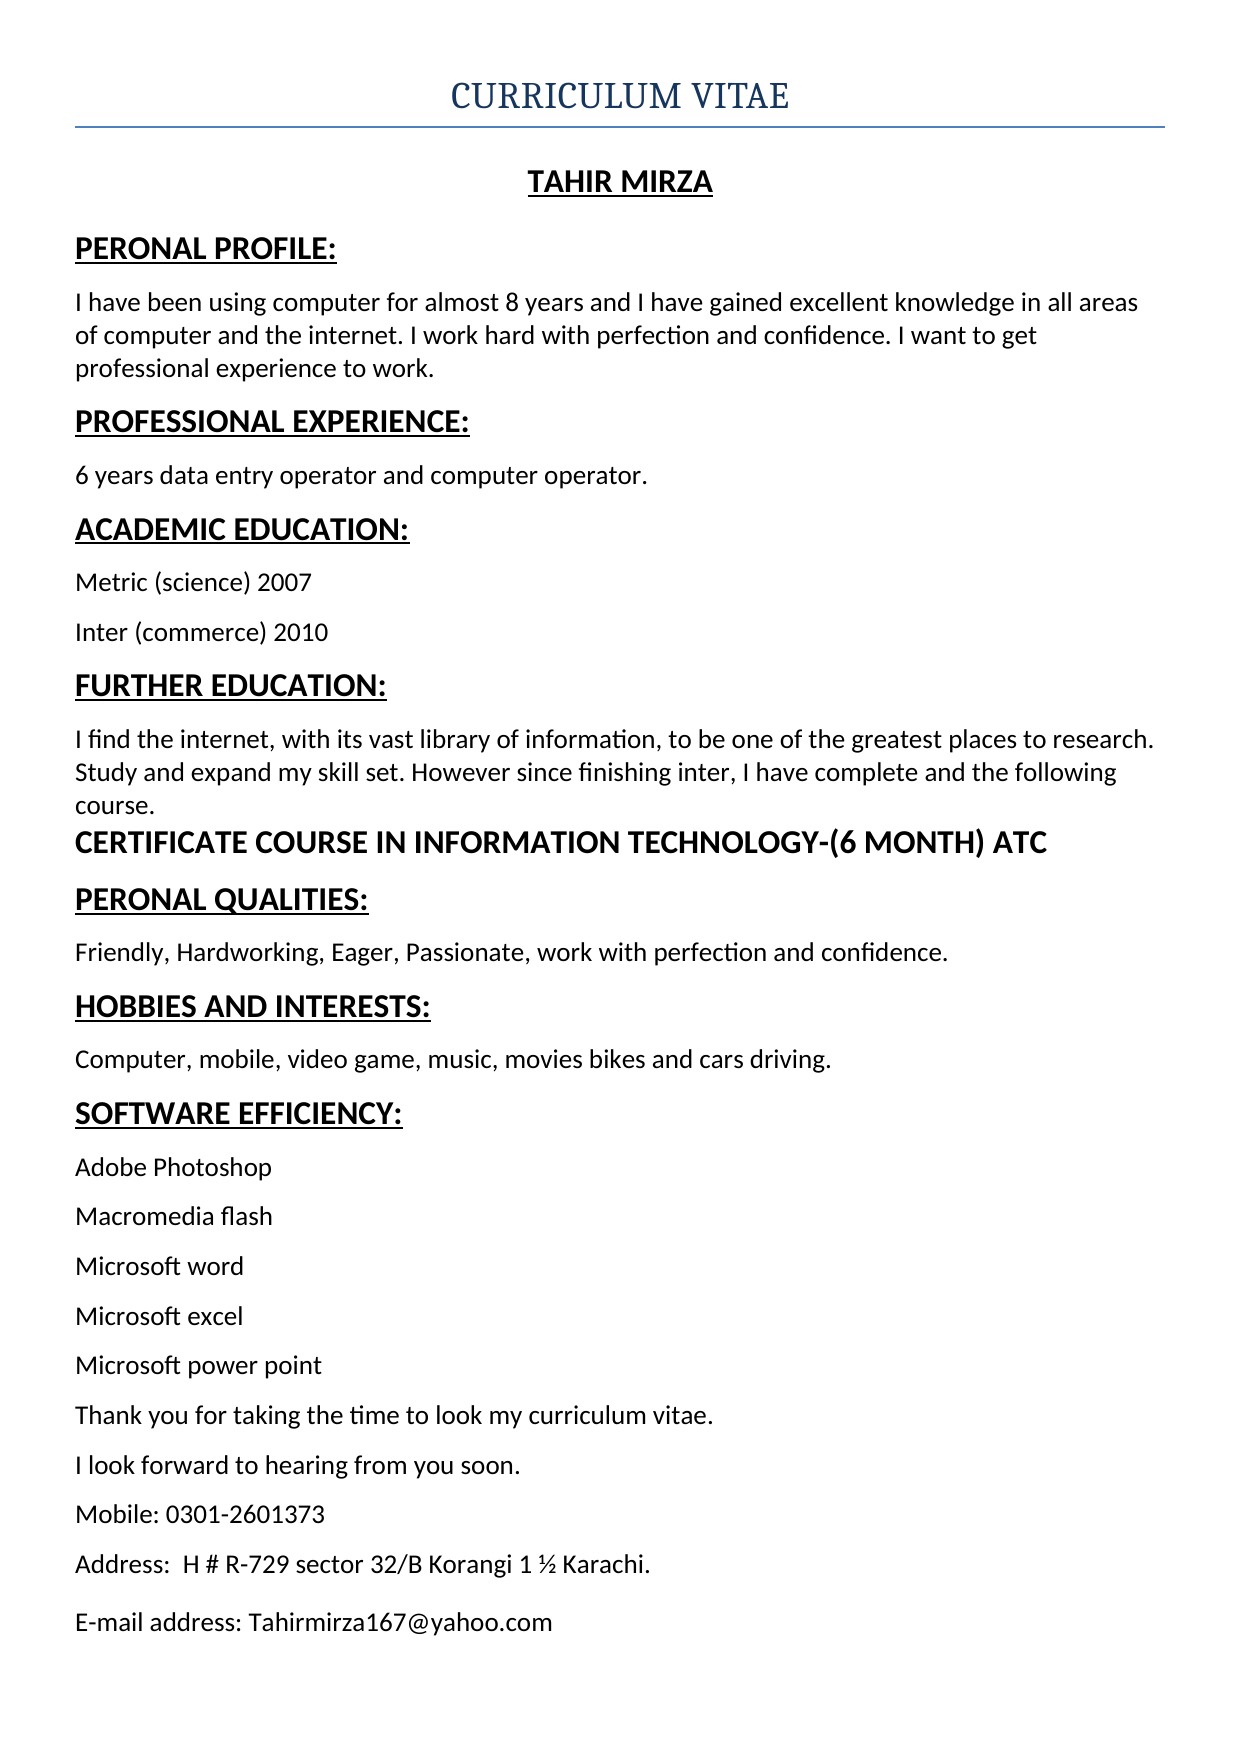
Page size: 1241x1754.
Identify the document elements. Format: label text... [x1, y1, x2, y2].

text Mobile: 0301-2601373 [75, 1498, 1165, 1531]
text I look forward to hearing from you soon. [75, 1448, 1165, 1481]
text Adobe Photoshop [75, 1150, 1165, 1183]
text Inter (commerce) 2010 [75, 615, 1165, 648]
text SOFTWARE EFFICIENCY: [75, 1092, 1165, 1133]
text Metric (science) 2007 [75, 565, 1165, 598]
text ACADEMIC EDUCATION: [75, 508, 1165, 548]
text 6 years data entry operator and computer operator. [75, 458, 1165, 491]
text TAHIR MIRZA [75, 160, 1165, 201]
text Microsoft excel [75, 1299, 1165, 1332]
text Microsoft word [75, 1249, 1165, 1282]
text I find the internet, with its vast library of information, to be one of the greatest places to research. Study and expand my skill set. However since finishing inter, I have complete and the following course. CERTIFICATE COURSE IN INFORMATION TECHNOLOGY-(6 MONTH) ATC [75, 722, 1165, 862]
text Friendly, Hardworking, Eager, Passionate, work with perfection and confidence. [75, 936, 1165, 969]
text FURTHER EDUCATION: [75, 664, 1165, 705]
text Computer, mobile, video game, music, movies bikes and cars driving. [75, 1043, 1165, 1076]
title CURRICULUM VITAE [75, 75, 1165, 126]
text HOBBIES AND INTERESTS: [75, 985, 1165, 1026]
text Thank you for taking the time to look my curriculum vitae. [75, 1398, 1165, 1431]
text Microsoft power point [75, 1348, 1165, 1382]
text Macromedia flash [75, 1199, 1165, 1232]
text PROFESSIONAL EXPERIENCE: [75, 401, 1165, 441]
text E-mail address: Tahirmirza167@yahoo.com [75, 1605, 1165, 1638]
text Address: H # R-729 sector 32/B Korangi 1 ½ Karachi. [75, 1547, 1165, 1580]
text PERONAL PROFILE: [75, 227, 1165, 268]
text I have been using computer for almost 8 years and I have gained excellent knowledge in all areas of computer and the internet. I work hard with perfection and confidence. I want to get professional experience to work. [75, 285, 1165, 384]
text PERONAL QUALITIES: [75, 878, 1165, 919]
